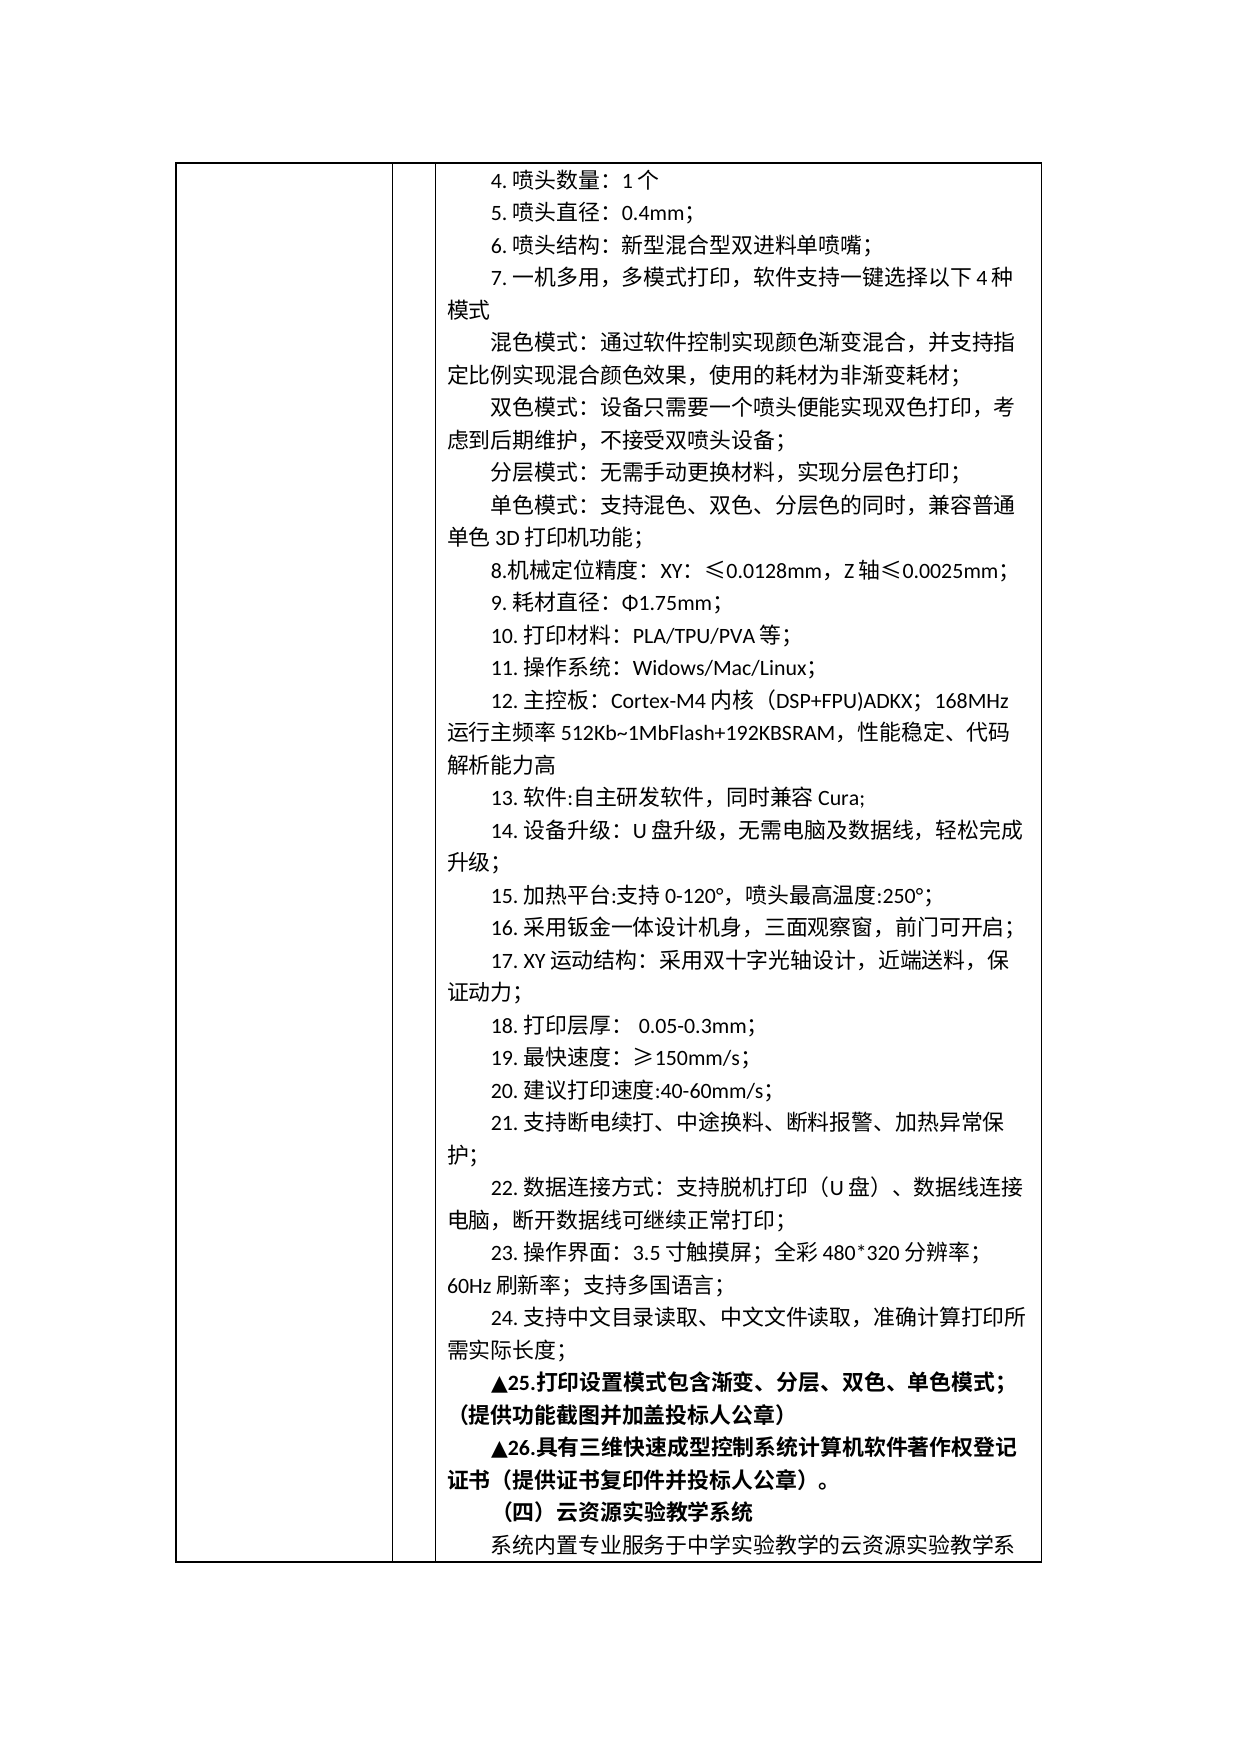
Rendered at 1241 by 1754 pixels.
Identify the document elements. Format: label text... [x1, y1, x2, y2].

table_cell [177, 164, 392, 1561]
table_cell 3 [393, 164, 435, 1561]
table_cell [436, 164, 1041, 1561]
